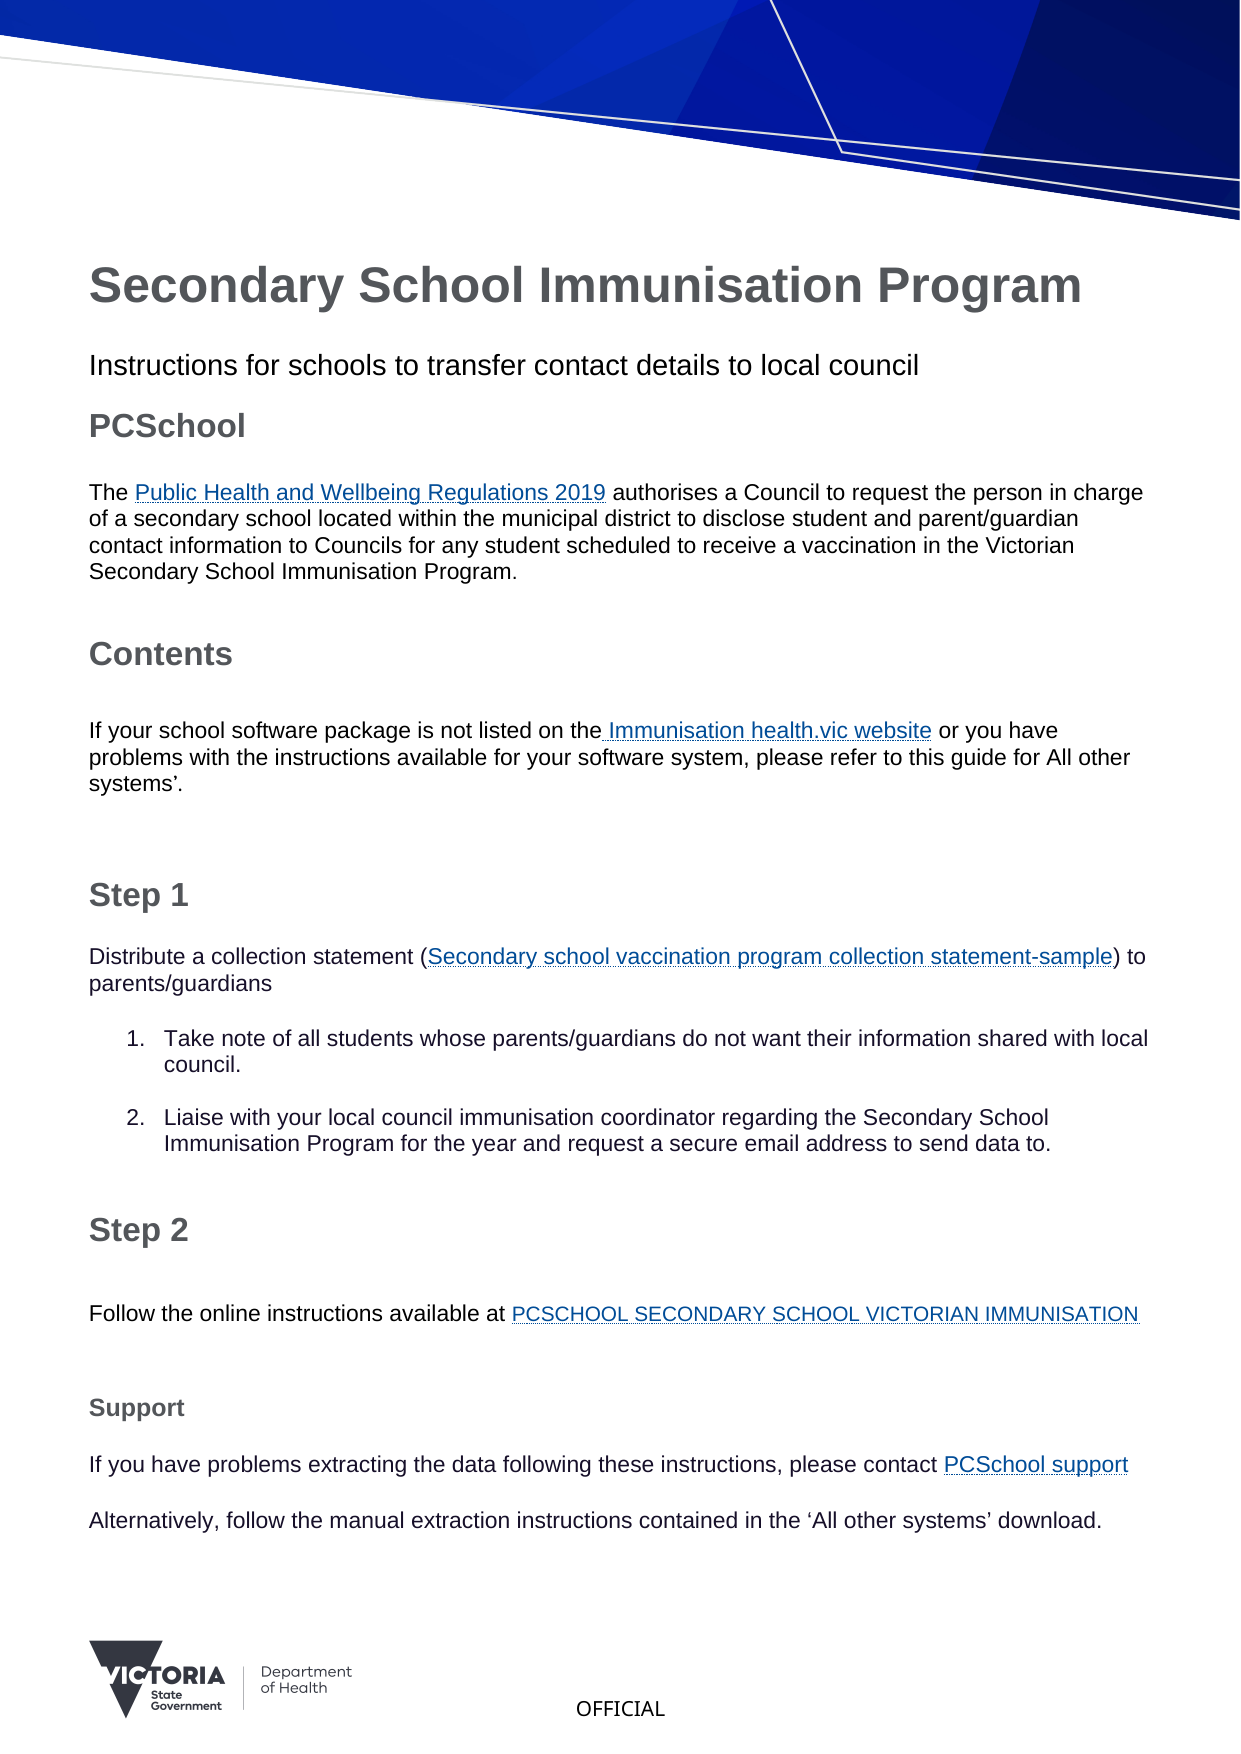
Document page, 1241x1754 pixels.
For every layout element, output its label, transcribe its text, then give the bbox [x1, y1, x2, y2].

subtitle Support [89, 1393, 1152, 1422]
picture [0, 1595, 1241, 1754]
list Take note of all students whose parents/guardians do not want their information shared with local council. [126, 1025, 1152, 1078]
subtitle The Public Health and Wellbeing Regulations 2019 authorises a Council to request the person in charge of a secondary school located within the municipal district to disclose student and parent/guardian contact information to Councils for any student scheduled to receive a vaccination in the Victorian Secondary School Immunisation Program. [89, 479, 1152, 584]
text If you have problems extracting the data following these instructions, please contact PCSchool support [89, 1451, 1152, 1477]
list Liaise with your local council immunisation coordinator regarding the Secondary School Immunisation Program for the year and request a secure email address to send data to. [126, 1104, 1152, 1157]
text Alternatively, follow the manual extraction instructions contained in the ‘All other systems’ download. [89, 1507, 1152, 1533]
text If your school software package is not listed on the Immunisation health.vic website or you have problems with the instructions available for your software system, please refer to this guide for All other systems’. [89, 717, 1152, 797]
text Follow the online instructions available at PCSCHOOL SECONDARY SCHOOL VICTORIAN IMMUNISATION [89, 1298, 1152, 1326]
subtitle Step 2 [89, 1210, 1152, 1248]
table_header Secondary School Immunisation Program Instructions for schools to transfer contact details to local council PCSchool [89, 71, 1167, 454]
text Distribute a collection statement (Secondary school vaccination program collection statement-sample) to parents/guardians [89, 943, 1152, 996]
subtitle Contents [89, 634, 1152, 673]
subtitle Step 1 [89, 876, 1152, 914]
picture [0, 0, 1240, 224]
